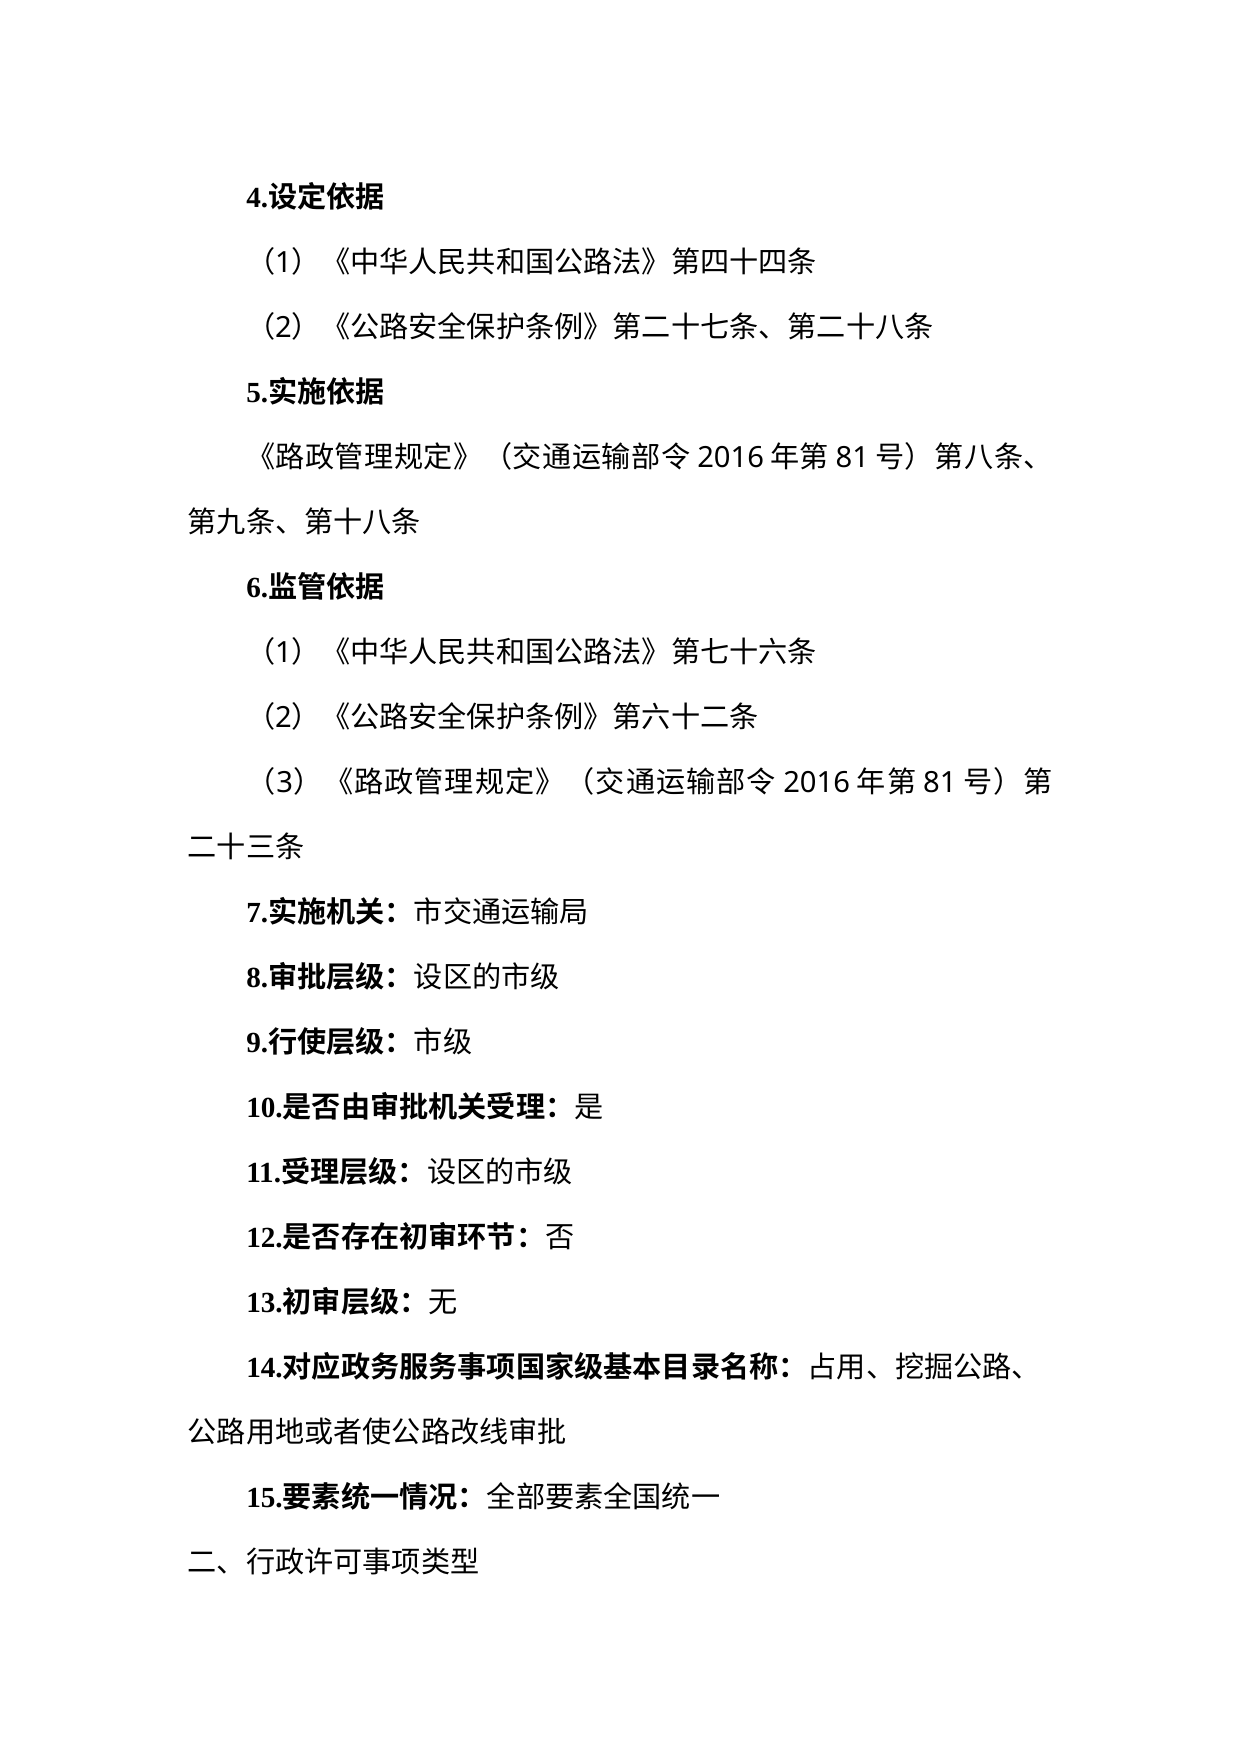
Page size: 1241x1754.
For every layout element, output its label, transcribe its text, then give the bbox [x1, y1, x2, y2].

text 8.审批层级：设区的市级 [187, 942, 1053, 1007]
text 二、行政许可事项类型 [187, 1527, 1053, 1592]
text （1）《中华人民共和国公路法》第七十六条 [187, 617, 1053, 682]
text 13.初审层级：无 [187, 1267, 1053, 1332]
text 9.行使层级：市级 [187, 1007, 1053, 1072]
text 15.要素统一情况：全部要素全国统一 [187, 1462, 1053, 1527]
text 4.设定依据 [187, 162, 1053, 227]
text （2）《公路安全保护条例》第二十七条、第二十八条 [187, 292, 1053, 357]
text （1）《中华人民共和国公路法》第四十四条 [187, 227, 1053, 292]
text 14.对应政务服务事项国家级基本目录名称：占用、挖掘公路、公路用地或者使公路改线审批 [187, 1332, 1053, 1462]
text 12.是否存在初审环节：否 [187, 1202, 1053, 1267]
text （2）《公路安全保护条例》第六十二条 [187, 682, 1053, 747]
text 6.监管依据 [187, 552, 1053, 617]
text 11.受理层级：设区的市级 [187, 1137, 1053, 1202]
text 5.实施依据 [187, 357, 1053, 422]
text 《路政管理规定》（交通运输部令2016年第81号）第八条、第九条、第十八条 [187, 422, 1053, 552]
text 10.是否由审批机关受理：是 [187, 1072, 1053, 1137]
text 7.实施机关：市交通运输局 [187, 877, 1053, 942]
text （3）《路政管理规定》（交通运输部令2016年第81号）第二十三条 [187, 747, 1053, 877]
